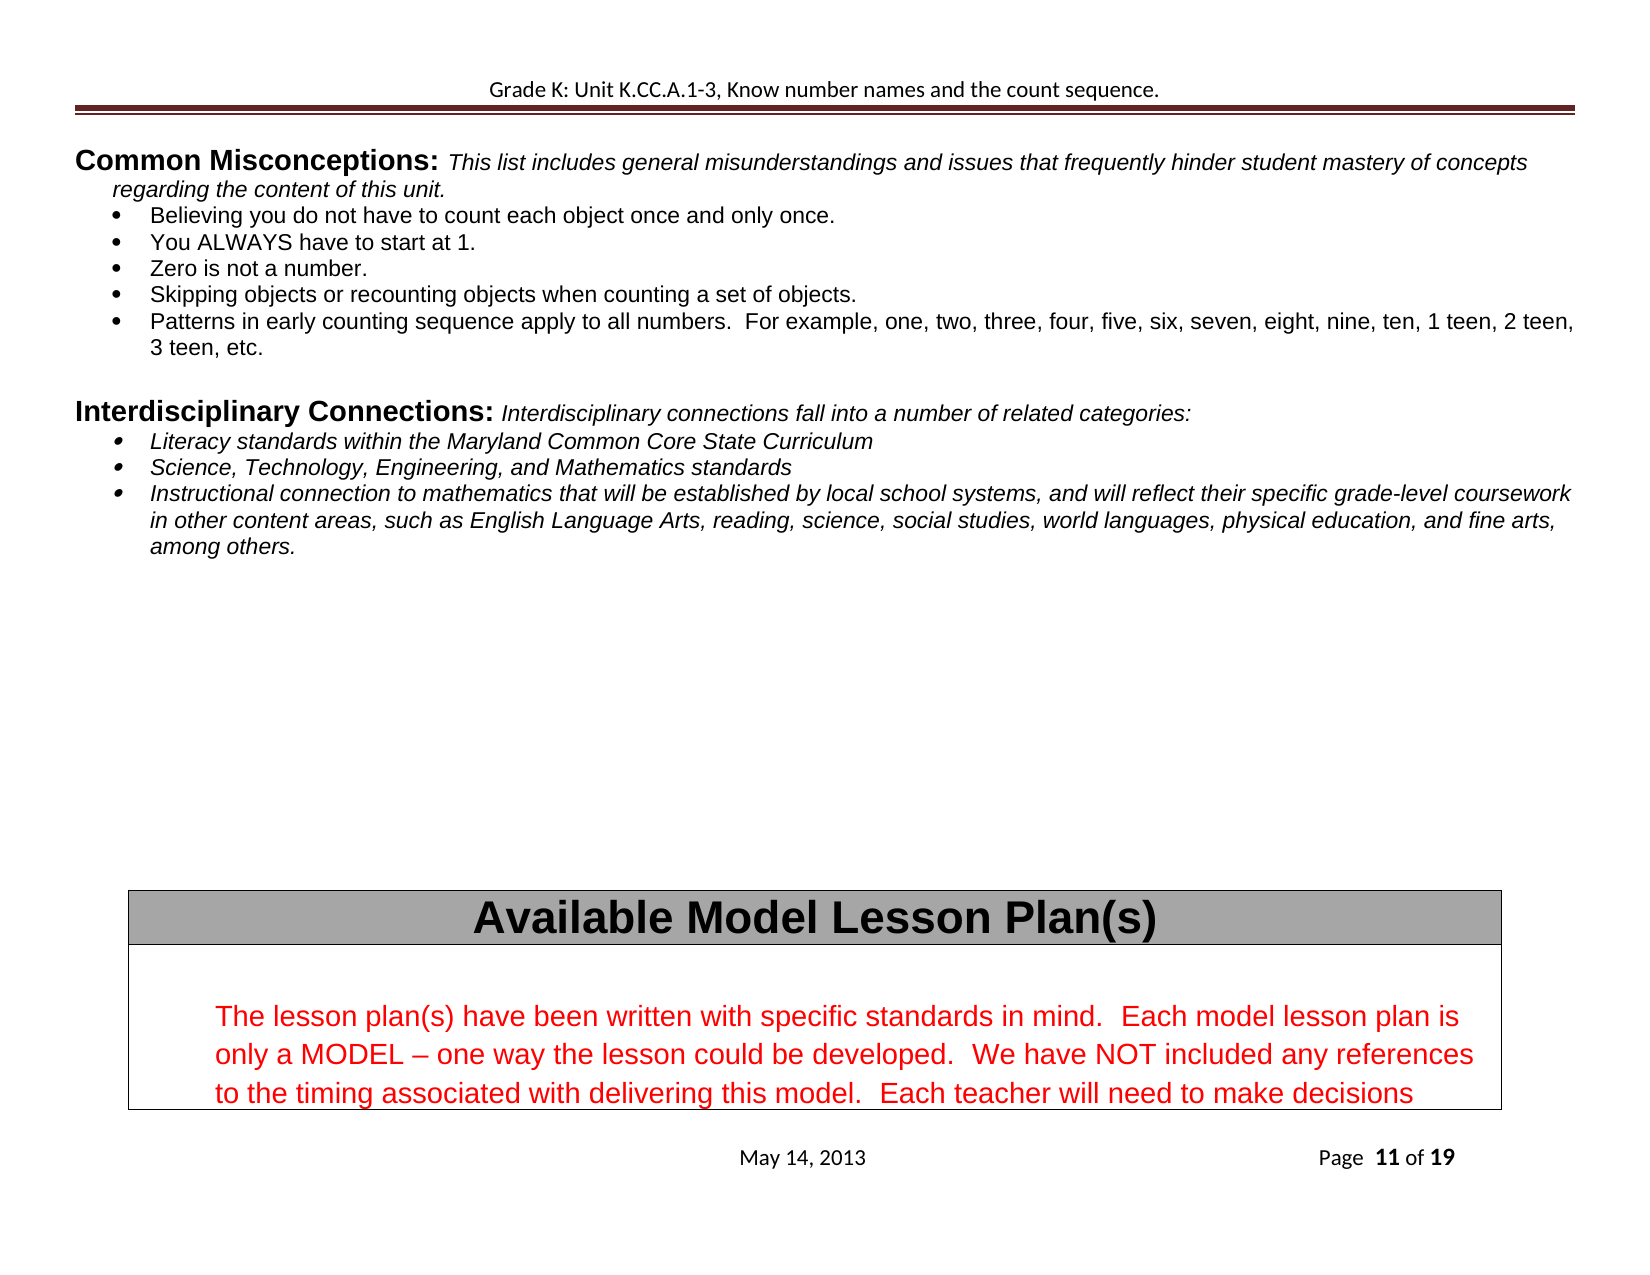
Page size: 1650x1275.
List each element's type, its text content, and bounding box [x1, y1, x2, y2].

list You ALWAYS have to start at 1. [112, 229, 1575, 255]
text Interdisciplinary Connections: Interdisciplinary connections fall into a number of related categories: [75, 394, 1575, 428]
text Common Misconceptions: This list includes general misunderstandings and issues that frequently hinder student mastery of concepts regarding the content of this unit. [75, 142, 1575, 202]
list Science, Technology, Engineering, and Mathematics standards [112, 454, 1575, 480]
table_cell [129, 945, 1501, 1109]
list Skipping objects or recounting objects when counting a set of objects. [112, 281, 1575, 308]
list Patterns in early counting sequence apply to all numbers. For example, one, two, three, four, five, six, seven, eight, nine, ten, 1 teen, 2 teen, 3 teen, etc. [112, 308, 1575, 361]
list Zero is not a number. [112, 255, 1575, 281]
list Literacy standards within the Maryland Common Core State Curriculum [112, 428, 1575, 454]
list Believing you do not have to count each object once and only once. [112, 202, 1575, 229]
table_header Available Model Lesson Plan(s) [129, 891, 1501, 944]
list Instructional connection to mathematics that will be established by local school systems, and will reflect their specific grade-level coursework in other content areas, such as English Language Arts, reading, science, social studies, world languages, physical education, and fine arts, among others. [112, 480, 1575, 559]
